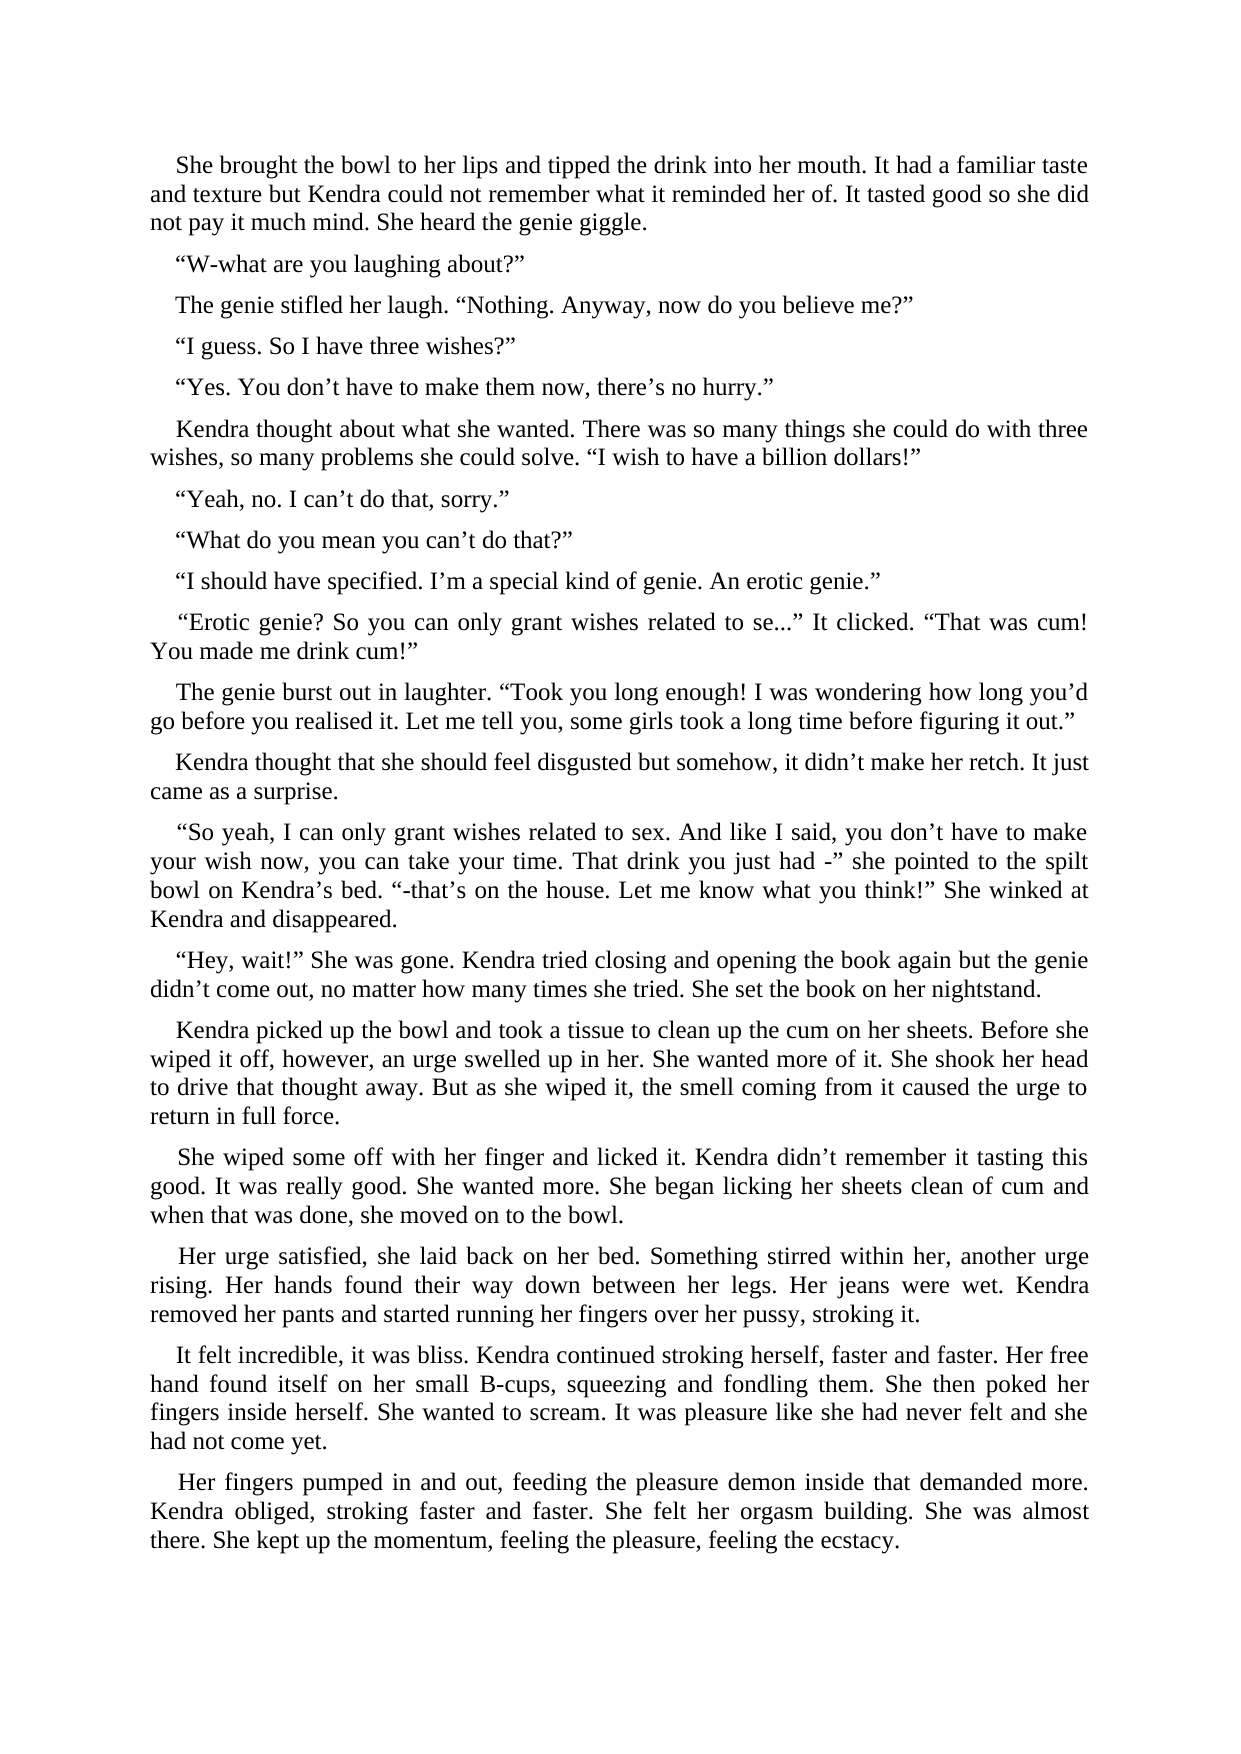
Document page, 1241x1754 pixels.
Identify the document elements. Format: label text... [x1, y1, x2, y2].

text She brought the bowl to her lips and tipped the drink into her mouth. It had a familiar taste and texture but Kendra could not remember what it reminded her of. It tasted good so she did not pay it much mind. She heard the genie giggle. [150, 150, 1090, 236]
text “I should have specified. I’m a special kind of genie. An erotic genie.” [150, 566, 1090, 595]
text “Yeah, no. I can’t do that, sorry.” [150, 484, 1090, 512]
text It felt incredible, it was bliss. Kendra continued stroking herself, faster and faster. Her free hand found itself on her small B-cups, squeezing and fondling them. She then poked her fingers inside herself. She wanted to scream. It was pleasure like she had never felt and she had not come yet. [150, 1340, 1090, 1455]
text The genie stifled her laugh. “Nothing. Anyway, now do you believe me?” [150, 290, 1090, 319]
text Kendra picked up the bowl and took a tissue to clean up the cum on her sheets. Before she wiped it off, however, an urge swelled up in her. She wanted more of it. She shook her head to drive that thought away. But as she wiped it, the smell coming from it caused the urge to return in full force. [150, 1015, 1090, 1130]
text “What do you mean you can’t do that?” [150, 525, 1090, 554]
text Kendra thought that she should feel disgusted but somehow, it didn’t make her retch. It just came as a surprise. [150, 747, 1090, 805]
text Her fingers pumped in and out, feeding the pleasure demon inside that demanded more. Kendra obliged, stroking faster and faster. She felt her orgasm building. She was almost there. She kept up the momentum, feeling the pleasure, feeling the ecstacy. [150, 1467, 1090, 1554]
text “So yeah, I can only grant wishes related to sex. And like I said, you don’t have to make your wish now, you can take your time. That drink you just had -” she pointed to the spilt bowl on Kendra’s bed. “-that’s on the house. Let me know what you think!” She winked at Kendra and disappeared. [150, 817, 1090, 932]
text “W-what are you laughing about?” [150, 249, 1090, 277]
text “Erotic genie? So you can only grant wishes related to se...” It clicked. “That was cum! You made me drink cum!” [150, 607, 1090, 665]
text “I guess. So I have three wishes?” [150, 331, 1090, 360]
text She wiped some off with her finger and licked it. Kendra didn’t remember it tasting this good. It was really good. She wanted more. She began licking her sheets clean of cum and when that was done, she moved on to the bowl. [150, 1142, 1090, 1229]
text “Hey, wait!” She was gone. Kendra tried closing and opening the book again but the genie didn’t come out, no matter how many times she tried. She set the book on her nightstand. [150, 945, 1090, 1002]
text Her urge satisfied, she laid back on her bed. Something stirred within her, another urge rising. Her hands found their way down between her legs. Her jeans were wet. Kendra removed her pants and started running her fingers over her pussy, stroking it. [150, 1241, 1090, 1327]
text Kendra thought about what she wanted. There was so many things she could do with three wishes, so many problems she could solve. “I wish to have a billion dollars!” [150, 414, 1090, 471]
text “Yes. You don’t have to make them now, there’s no hurry.” [150, 372, 1090, 401]
text The genie burst out in laughter. “Took you long enough! I was wondering how long you’d go before you realised it. Let me tell you, some girls took a long time before figuring it out.” [150, 677, 1090, 735]
